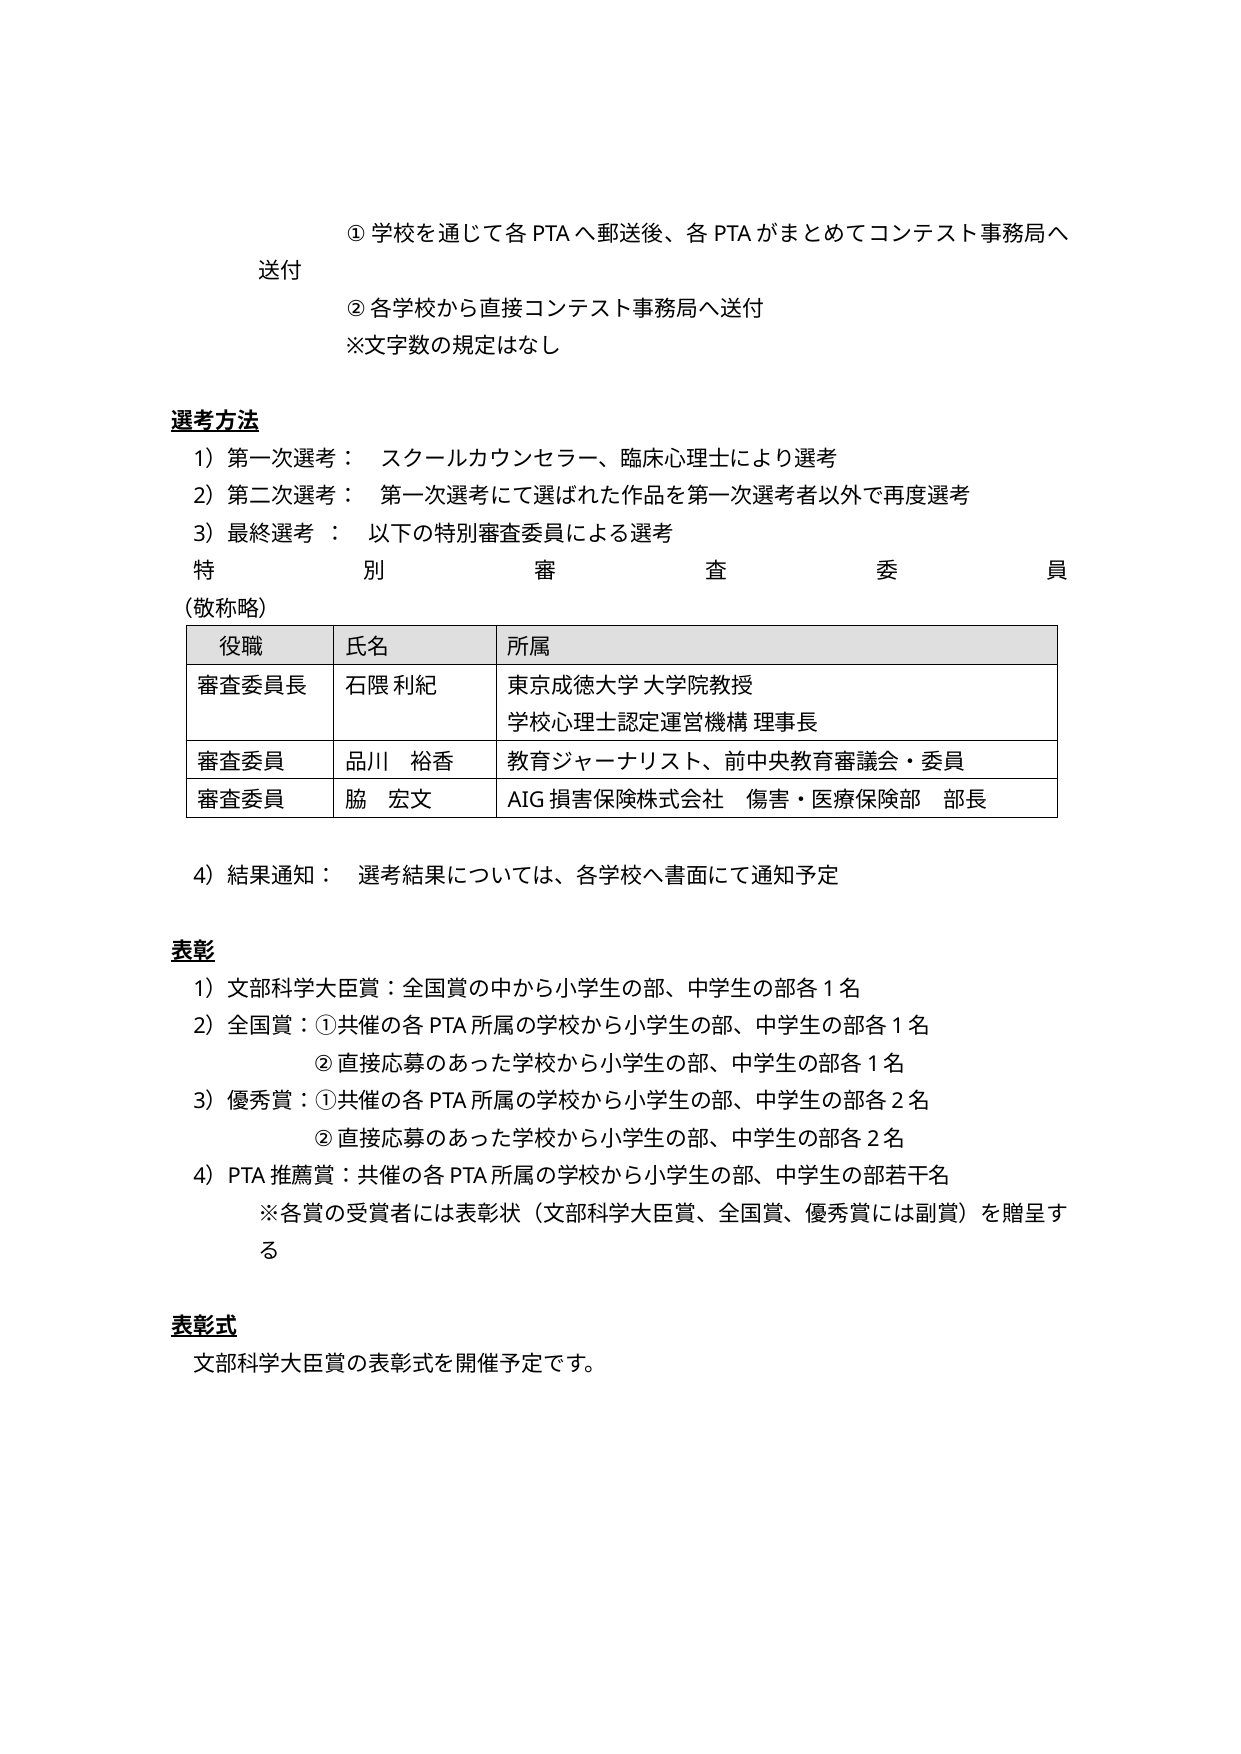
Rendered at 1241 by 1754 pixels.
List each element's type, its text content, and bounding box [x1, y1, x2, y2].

table_cell AIG損害保険株式会社 傷害・医療保険部 部長 [497, 779, 1057, 817]
text 3）優秀賞：①共催の各PTA所属の学校から小学生の部、中学生の部各2名 [193, 1080, 1069, 1118]
text ※各賞の受賞者には表彰状（文部科学大臣賞、全国賞、優秀賞には副賞）を贈呈する [171, 1193, 1069, 1268]
text 4）PTA推薦賞：共催の各PTA所属の学校から小学生の部、中学生の部若干名 [193, 1155, 1069, 1193]
table_header 役職 [187, 626, 333, 664]
table_header 所属 [497, 626, 1057, 664]
text ①学校を通じて各PTAへ郵送後、各PTAがまとめてコンテスト事務局へ送付 [259, 213, 1069, 288]
text ②各学校から直接コンテスト事務局へ送付 [259, 288, 1069, 325]
text 1）文部科学大臣賞：全国賞の中から小学生の部、中学生の部各1名 [193, 968, 1069, 1005]
table_cell 審査委員 [187, 779, 333, 817]
text 1）第一次選考： スクールカウンセラー、臨床心理士により選考 [171, 438, 1069, 475]
text 2）全国賞：①共催の各PTA所属の学校から小学生の部、中学生の部各1名 [193, 1005, 1069, 1043]
text ②直接応募のあった学校から小学生の部、中学生の部各2名 [171, 1118, 1069, 1155]
text 文部科学大臣賞の表彰式を開催予定です。 [171, 1343, 1069, 1380]
table_cell 品川 裕香 [334, 741, 496, 778]
text ※文字数の規定はなし [171, 325, 1069, 363]
text 表彰式 [171, 1305, 1069, 1343]
text 4）結果通知： 選考結果については、各学校へ書面にて通知予定 [171, 855, 1069, 893]
table_cell 審査委員長 [187, 665, 333, 740]
table_cell 石隈 利紀 [334, 665, 496, 740]
table_cell 教育ジャーナリスト、前中央教育審議会・委員 [497, 741, 1057, 778]
table_cell 東京成徳大学 大学院教授 学校心理士認定運営機構 理事長 [497, 665, 1057, 740]
text 特別審査委員 （敬称略） [171, 550, 1069, 625]
table_cell 脇 宏文 [334, 779, 496, 817]
text 2）第二次選考： 第一次選考にて選ばれた作品を第一次選考者以外で再度選考 [171, 475, 1069, 513]
table_header 氏名 [334, 626, 496, 664]
text ②直接応募のあった学校から小学生の部、中学生の部各1名 [171, 1043, 1069, 1080]
text 表彰 [171, 930, 1069, 968]
text 選考方法 [171, 400, 1069, 438]
text 3）最終選考 ： 以下の特別審査委員による選考 [171, 513, 1069, 550]
table_cell 審査委員 [187, 741, 333, 778]
